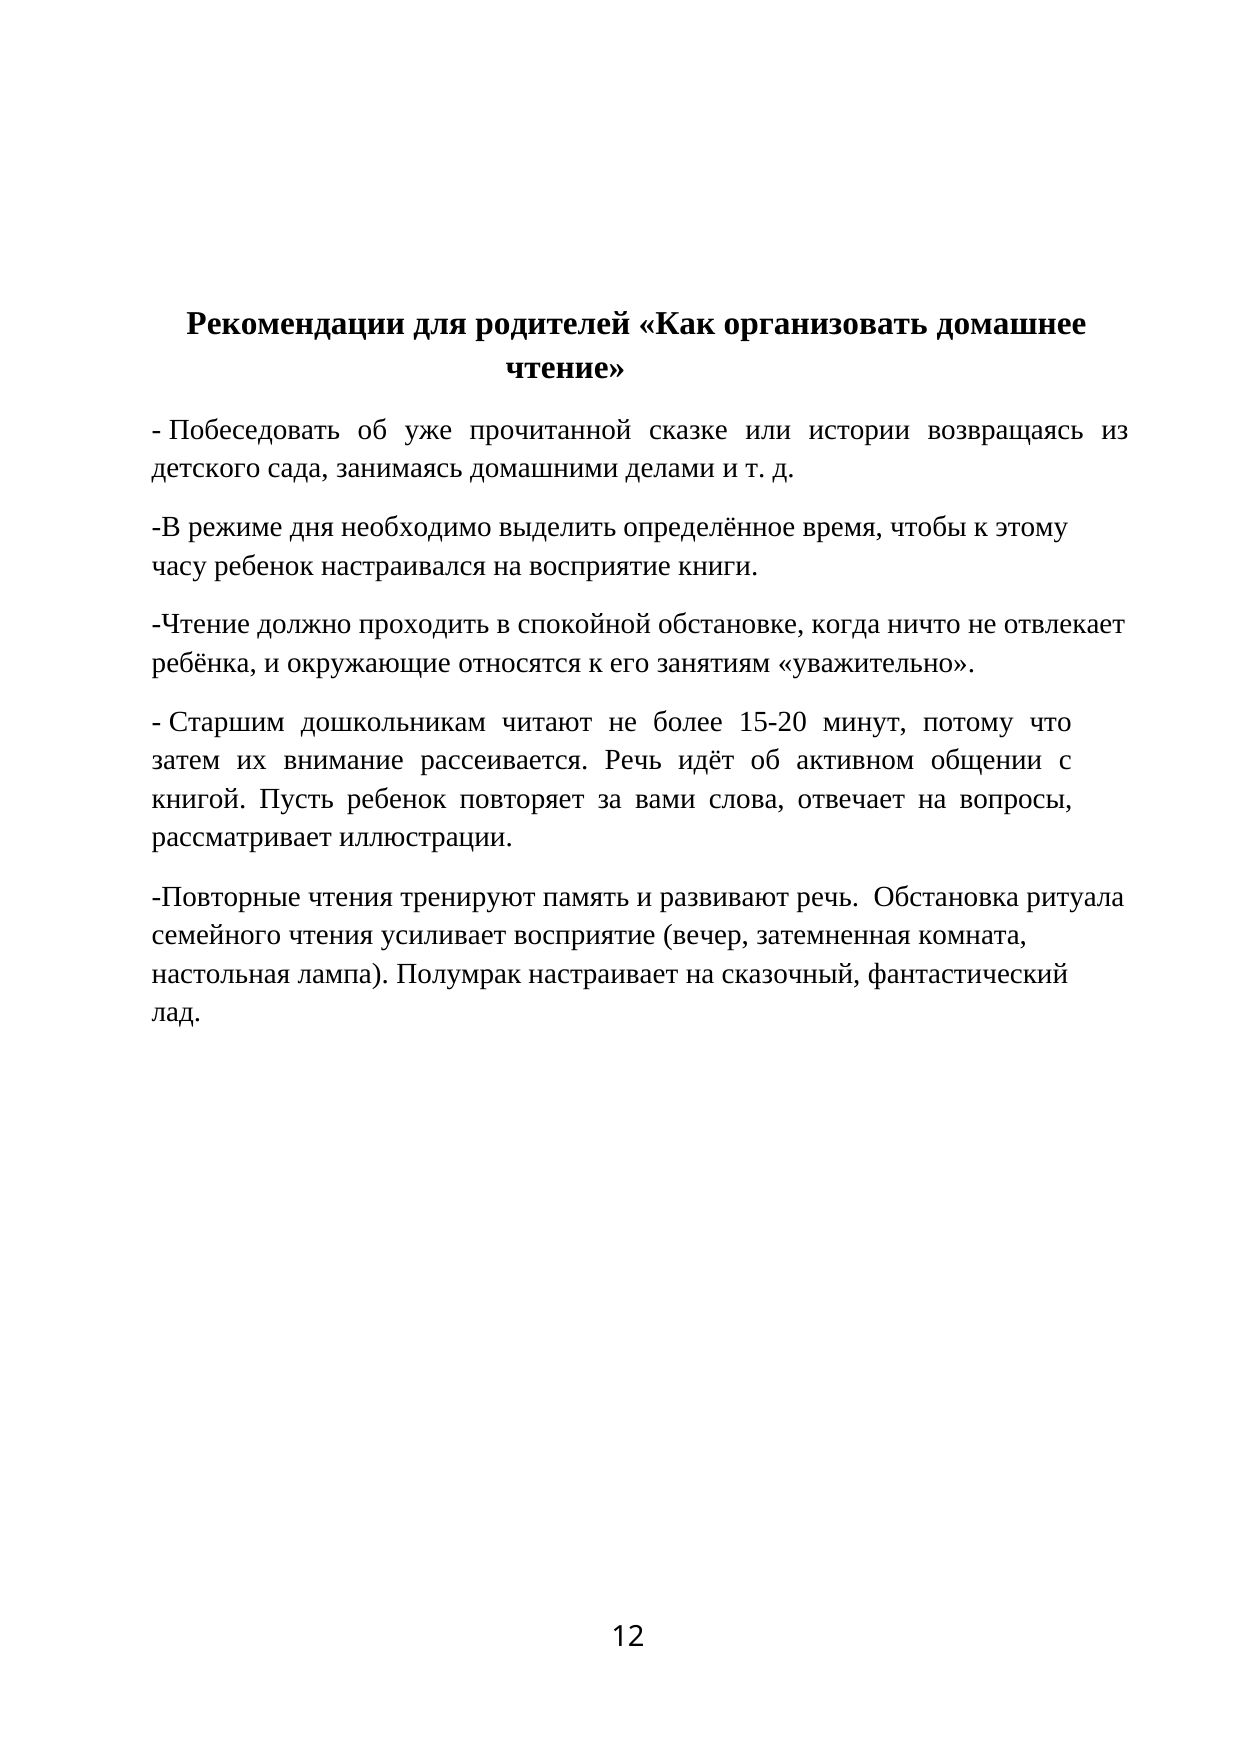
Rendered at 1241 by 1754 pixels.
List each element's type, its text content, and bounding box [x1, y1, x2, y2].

text -Чтение должно проходить в спокойной обстановке, когда ничто не отвлекает ребёнка, и окружающие относятся к его занятиям «уважительно». [151, 606, 1137, 678]
text -В режиме дня необходимо выделить определённое время, чтобы к этому часу ребенок настраивался на восприятие книги. [151, 509, 1130, 581]
text семейного чтения усиливает восприятие (вечер, затемненная комната, настольная лампа). Полумрак настраивает на сказочный, фантастический лад. [151, 917, 1111, 1028]
list Старшим дошкольникам читают не более 15-20 минут, потому что затем их внимание рассеивается. Речь идёт об активном общении с книгой. Пусть ребенок повторяет за вами слова, отвечает на вопросы, рассматривает иллюстрации. [151, 704, 1073, 853]
list Побеседовать об уже прочитанной сказке или истории возвращаясь из детского сада, занимаясь домашними делами и т. д. [151, 412, 1129, 484]
text Рекомендации для родителей «Как организовать домашнее чтение» [186, 303, 1106, 386]
text -Повторные чтения тренируют память и развивают речь. Обстановка ритуала [151, 879, 1152, 912]
